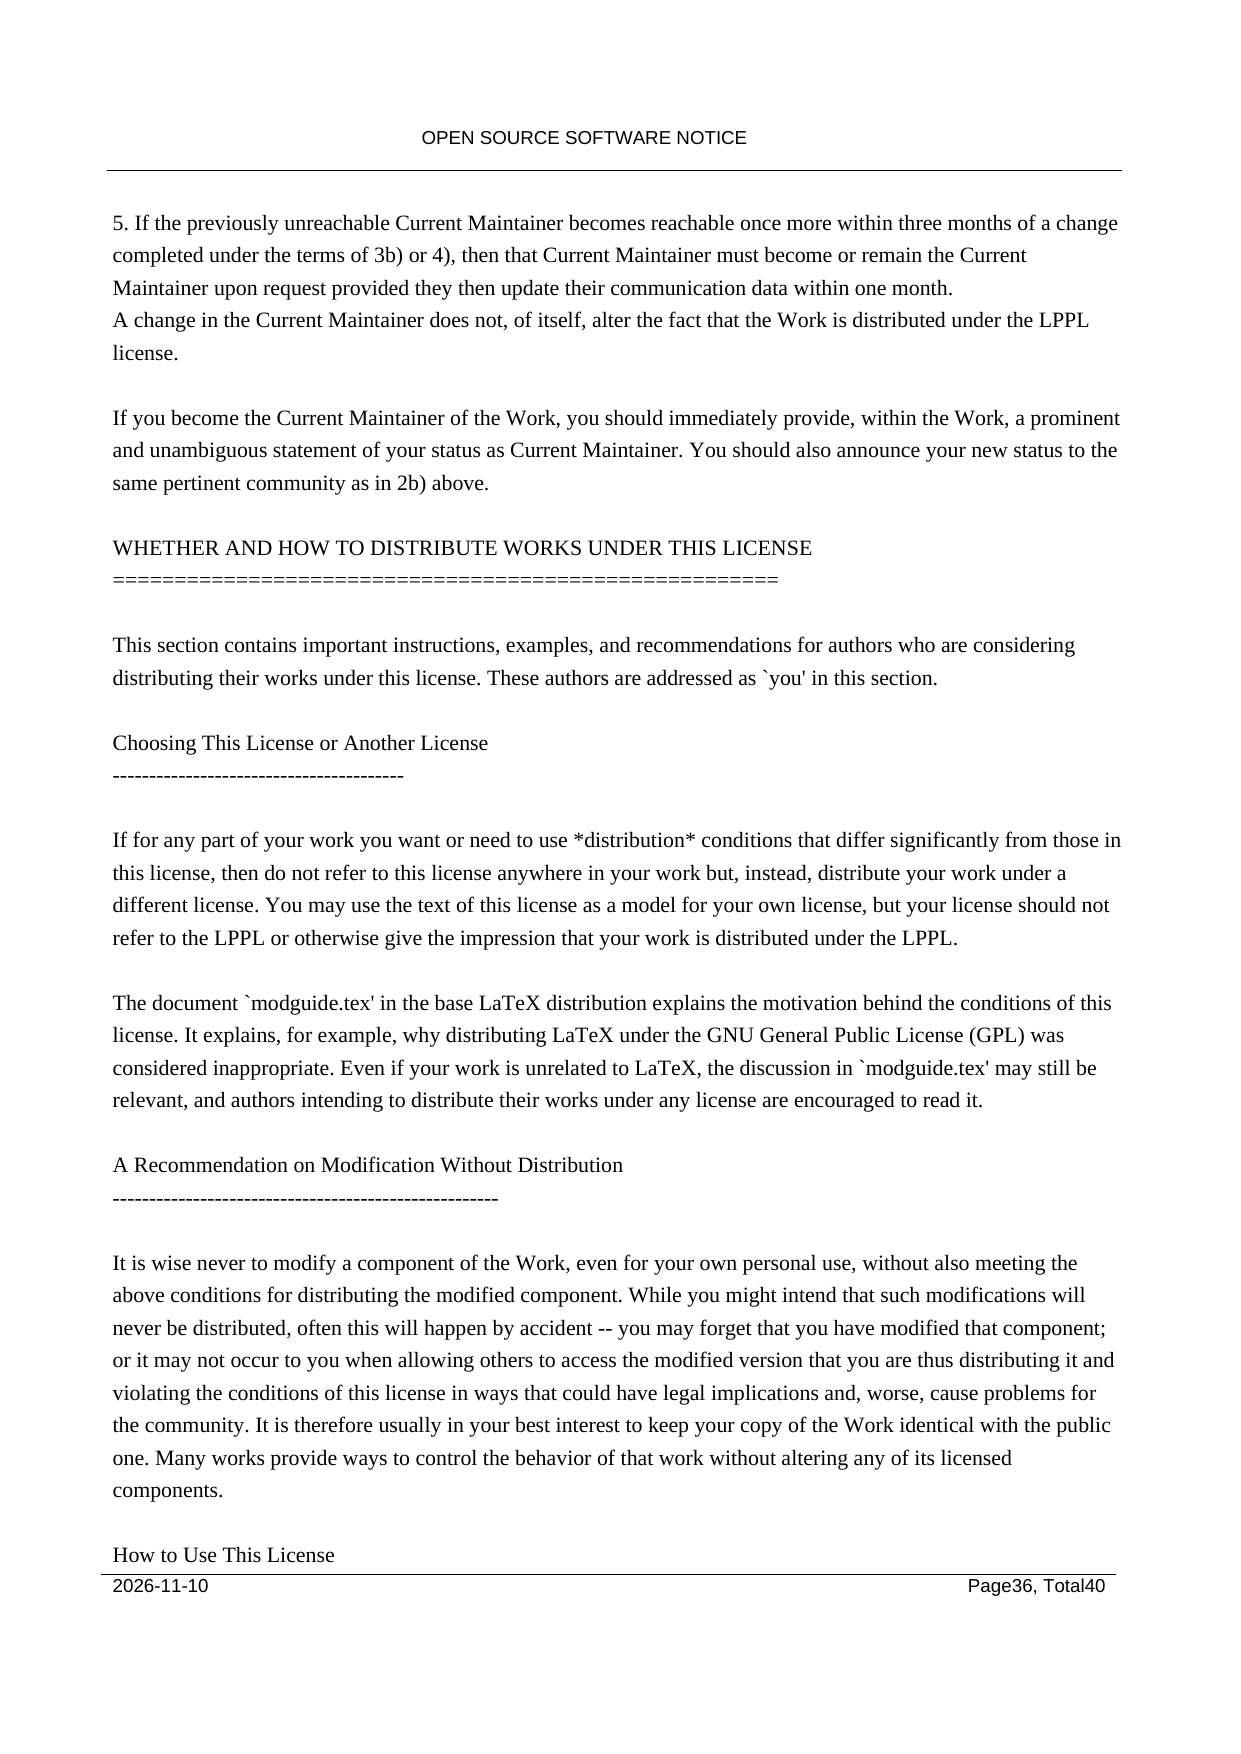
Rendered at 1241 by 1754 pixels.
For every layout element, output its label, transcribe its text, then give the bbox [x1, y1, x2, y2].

text This section contains important instructions, examples, and recommendations for authors who are considering distributing their works under this license. These authors are addressed as `you' in this section. [112, 629, 1128, 694]
text WHETHER AND HOW TO DISTRIBUTE WORKS UNDER THIS LICENSE [112, 531, 1128, 564]
text A change in the Current Maintainer does not, of itself, alter the fact that the Work is distributed under the LPPL license. [112, 304, 1128, 369]
text It is wise never to modify a component of the Work, even for your own personal use, without also meeting the above conditions for distributing the modified component. While you might intend that such modifications will never be distributed, often this will happen by accident -- you may forget that you have modified that component; or it may not occur to you when allowing others to access the modified version that you are thus distributing it and violating the conditions of this license in ways that could have legal implications and, worse, cause problems for the community. It is therefore usually in your best interest to keep your copy of the Work identical with the public one. Many works provide ways to control the behavior of that work without altering any of its licensed components. [112, 1246, 1128, 1506]
text ====================================================== [112, 564, 1128, 596]
text Choosing This License or Another License [112, 726, 1128, 759]
text If for any part of your work you want or need to use *distribution* conditions that differ significantly from those in this license, then do not refer to this license anywhere in your work but, instead, distribute your work under a different license. You may use the text of this license as a model for your own license, but your license should not refer to the LPPL or otherwise give the impression that your work is distributed under the LPPL. [112, 824, 1128, 954]
text The document `modguide.tex' in the base LaTeX distribution explains the motivation behind the conditions of this license. It explains, for example, why distributing LaTeX under the GNU General Public License (GPL) was considered inappropriate. Even if your work is unrelated to LaTeX, the discussion in `modguide.tex' may still be relevant, and authors intending to distribute their works under any license are encouraged to read it. [112, 986, 1128, 1116]
text ---------------------------------------- [112, 759, 1128, 791]
text A Recommendation on Modification Without Distribution [112, 1149, 1128, 1181]
text If you become the Current Maintainer of the Work, you should immediately provide, within the Work, a prominent and unambiguous statement of your status as Current Maintainer. You should also announce your new status to the same pertinent community as in 2b) above. [112, 401, 1128, 499]
text 5. If the previously unreachable Current Maintainer becomes reachable once more within three months of a change completed under the terms of 3b) or 4), then that Current Maintainer must become or remain the Current Maintainer upon request provided they then update their communication data within one month. [112, 206, 1128, 304]
text ----------------------------------------------------- [112, 1181, 1128, 1214]
text How to Use This License [112, 1539, 1128, 1571]
